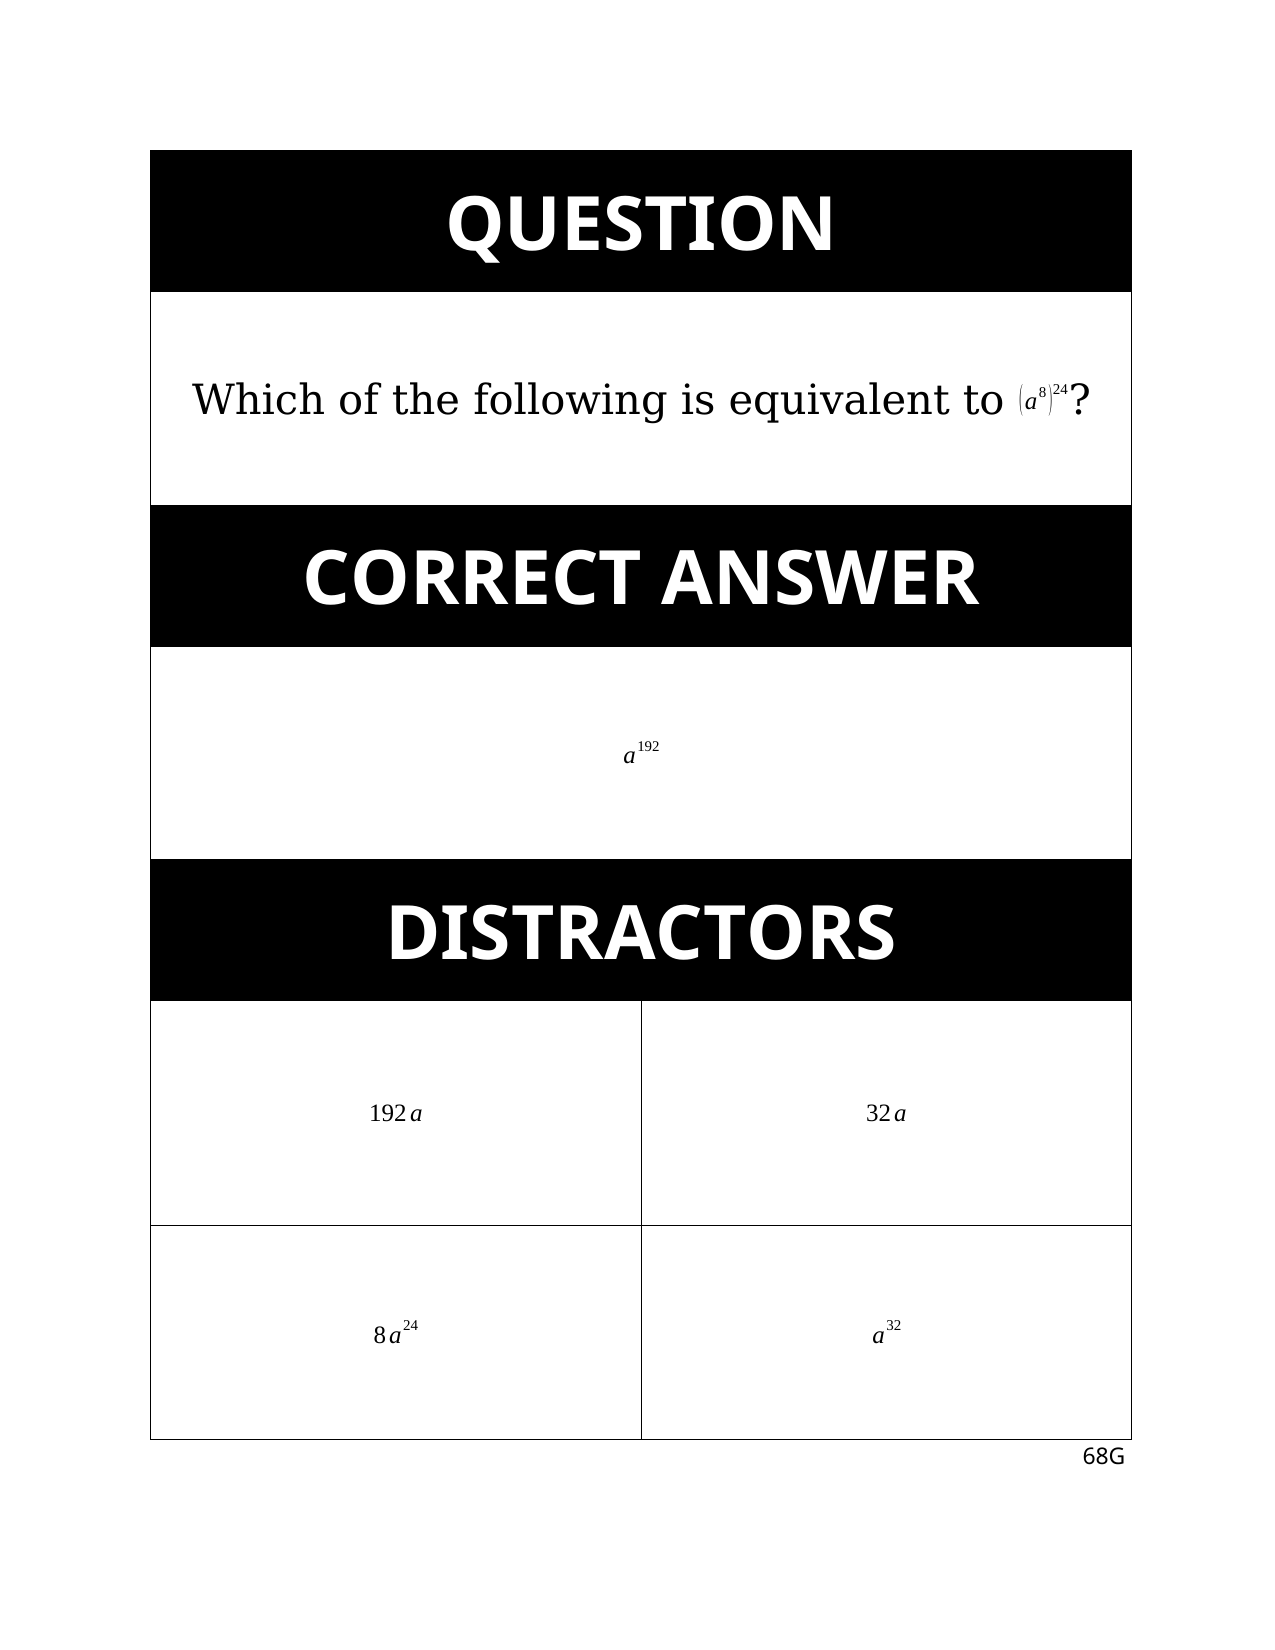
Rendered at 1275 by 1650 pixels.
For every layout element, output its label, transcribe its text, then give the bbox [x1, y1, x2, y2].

table_cell [151, 647, 1131, 859]
table_cell [151, 1001, 641, 1225]
table_cell DISTRACTORS [151, 860, 1131, 1000]
table_header QUESTION [151, 151, 1131, 291]
table_cell [151, 1226, 641, 1439]
text 68G [150, 1440, 1125, 1471]
table_cell CORRECT ANSWER [151, 506, 1131, 646]
table_cell Which of the following is equivalent to ? [151, 292, 1131, 504]
table_cell [642, 1001, 1131, 1225]
table_cell [642, 1226, 1131, 1439]
